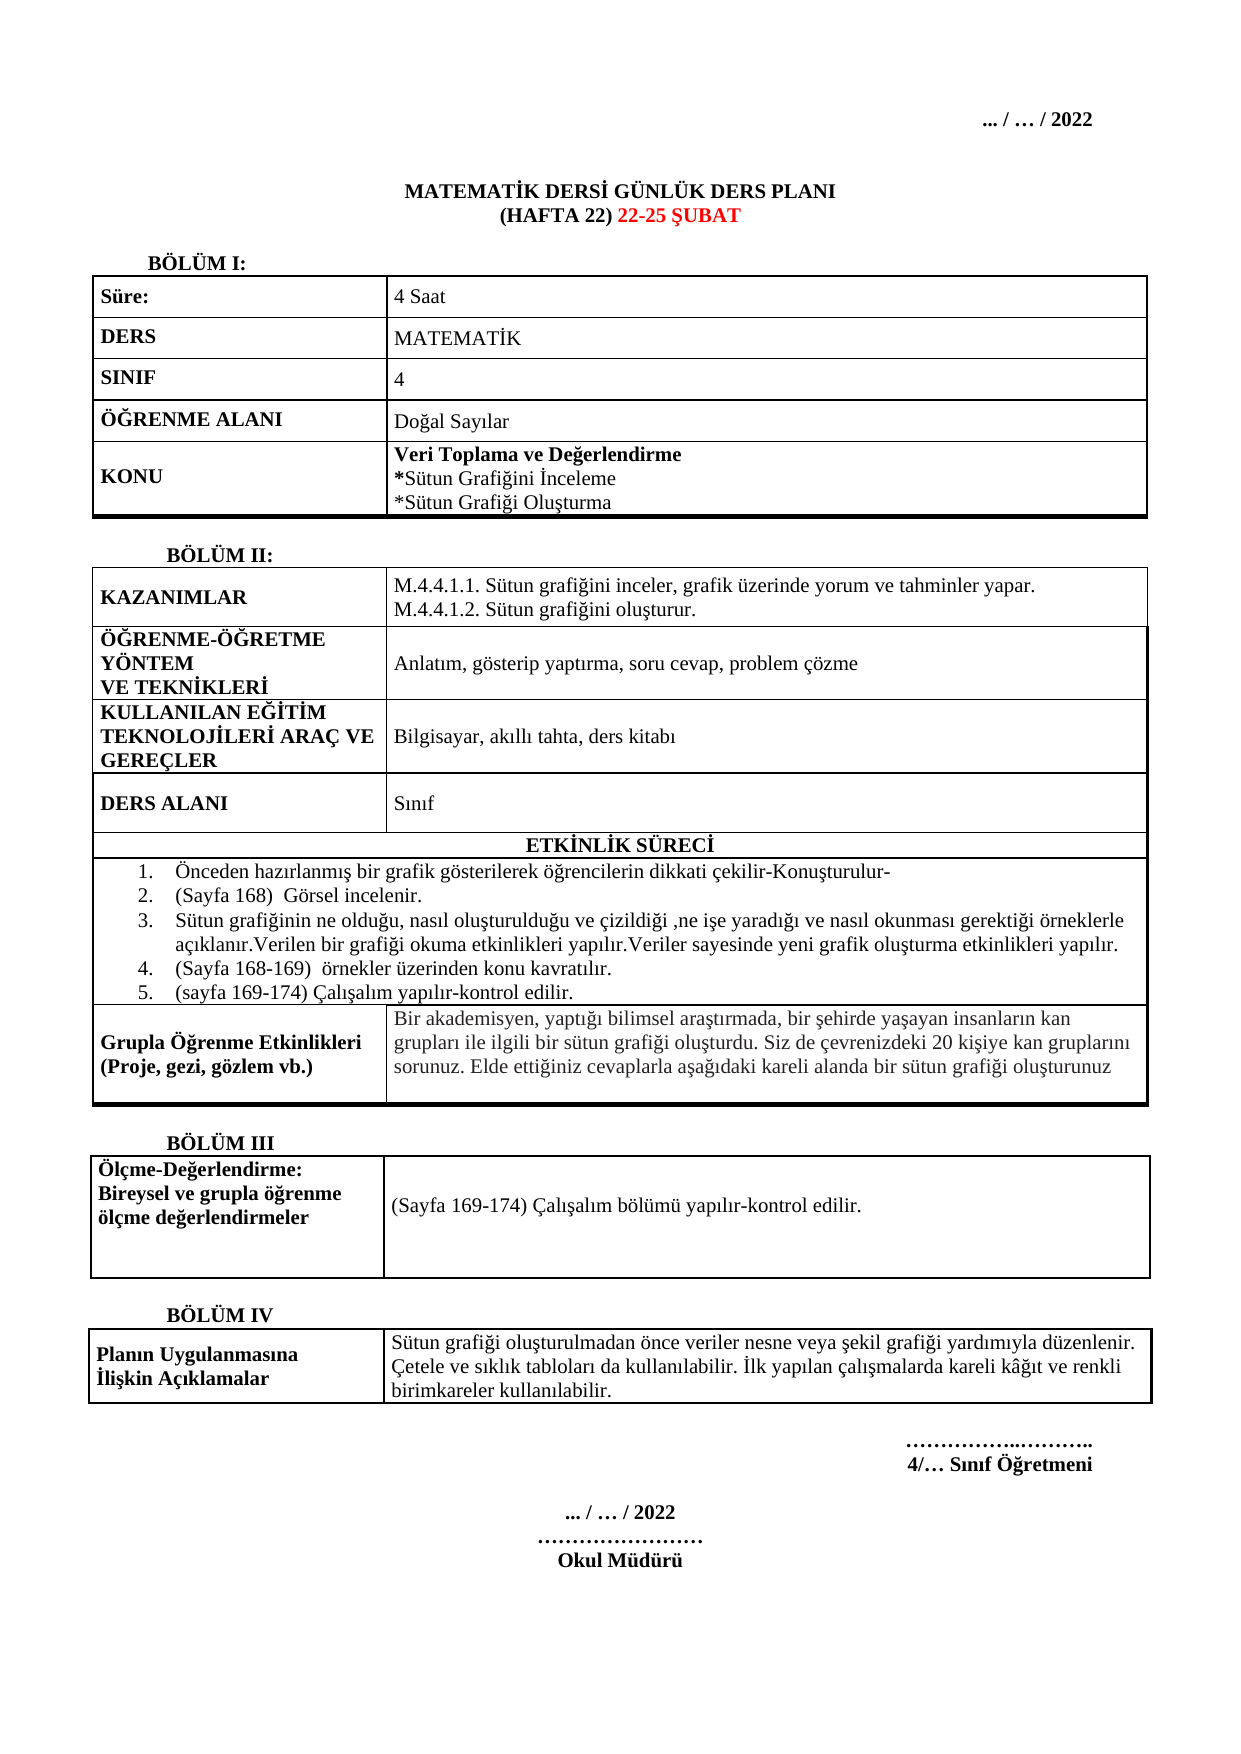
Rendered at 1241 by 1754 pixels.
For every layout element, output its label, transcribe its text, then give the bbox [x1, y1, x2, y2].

table_cell Bir akademisyen, yaptığı bilimsel araştırmada, bir şehirde yaşayan insanların kan grupları ile ilgili bir sütun grafiği oluşturdu. Siz de çevrenizdeki 20 kişiye kan gruplarını sorunuz. Elde ettiğiniz cevaplarla aşağıdaki kareli alanda bir sütun grafiği oluşturunuz [387, 1006, 1146, 1102]
table_cell ETKİNLİK SÜRECİ [94, 833, 1146, 857]
text (HAFTA 22) 22-25 ŞUBAT [148, 203, 1092, 227]
text MATEMATİK DERSİ GÜNLÜK DERS PLANI [148, 179, 1092, 203]
text ……………..……….. [148, 1428, 1092, 1452]
table_cell KONU [94, 442, 386, 514]
text ... / … / 2022 [148, 107, 1092, 131]
text …………………… [148, 1524, 1092, 1548]
table_header Ölçme-Değerlendirme: Bireysel ve grupla öğrenme ölçme değerlendirmeler [92, 1157, 383, 1277]
text BÖLÜM I: [148, 251, 1092, 275]
table_cell Veri Toplama ve Değerlendirme *Sütun Grafiğini İnceleme *Sütun Grafiği Oluşturma [388, 442, 1146, 514]
text BÖLÜM II: [148, 543, 1092, 567]
table_cell ÖĞRENME-ÖĞRETME YÖNTEM VE TEKNİKLERİ [93, 627, 386, 699]
table_header KAZANIMLAR [93, 568, 386, 626]
table_cell MATEMATİK [388, 318, 1146, 358]
table_cell DERS ALANI [94, 774, 386, 832]
table_cell KULLANILAN EĞİTİM TEKNOLOJİLERİ ARAÇ VE GEREÇLER [93, 700, 386, 772]
text Okul Müdürü [148, 1548, 1092, 1572]
text ... / … / 2022 [148, 1500, 1092, 1524]
table_cell SINIF [94, 359, 386, 399]
table_header Sütun grafiği oluşturulmadan önce veriler nesne veya şekil grafiği yardımıyla düzenlenir. Çetele ve sıklık tabloları da kullanılabilir. İlk yapılan çalışmalarda kareli kâğıt ve renkli birimkareler kullanılabilir. [385, 1330, 1150, 1402]
table_header Planın Uygulanmasına İlişkin Açıklamalar [90, 1330, 383, 1402]
table_header M.4.4.1.1. Sütun grafiğini inceler, grafik üzerinde yorum ve tahminler yapar. M.4.4.1.2. Sütun grafiğini oluşturur. [387, 568, 1147, 626]
table_header (Sayfa 169-174) Çalışalım bölümü yapılır-kontrol edilir. [385, 1157, 1149, 1277]
table_header 4 Saat [388, 277, 1146, 317]
table_cell ÖĞRENME ALANI [94, 401, 386, 441]
table_cell Grupla Öğrenme Etkinlikleri (Proje, gezi, gözlem vb.) [94, 1005, 386, 1102]
table_cell Doğal Sayılar [388, 401, 1146, 441]
text 4/… Sınıf Öğretmeni [148, 1452, 1092, 1476]
table_cell Anlatım, gösterip yaptırma, soru cevap, problem çözme [387, 627, 1146, 699]
subtitle BÖLÜM III [148, 1131, 1092, 1155]
subtitle BÖLÜM IV [148, 1303, 1092, 1327]
table_cell DERS [94, 318, 386, 358]
table_cell Bilgisayar, akıllı tahta, ders kitabı [387, 700, 1146, 772]
table_cell Önceden hazırlanmış bir grafik gösterilerek öğrencilerin dikkati çekilir-Konuşturulur- (Sayfa 168) Görsel incelenir. Sütun grafiğinin ne olduğu, nasıl oluşturulduğu ve çizildiği ,ne işe yaradığı ve nasıl okunması gerektiği örneklerle açıklanır.Verilen bir grafiği okuma etkinlikleri yapılır.Veriler sayesinde yeni grafik oluşturma etkinlikleri yapılır. (Sayfa 168-169) örnekler üzerinden konu kavratılır. (sayfa 169-174) Çalışalım yapılır-kontrol edilir. [94, 859, 1146, 1004]
table_cell 4 [388, 359, 1146, 399]
table_cell Sınıf [387, 774, 1146, 832]
table_header Süre: [94, 277, 386, 317]
